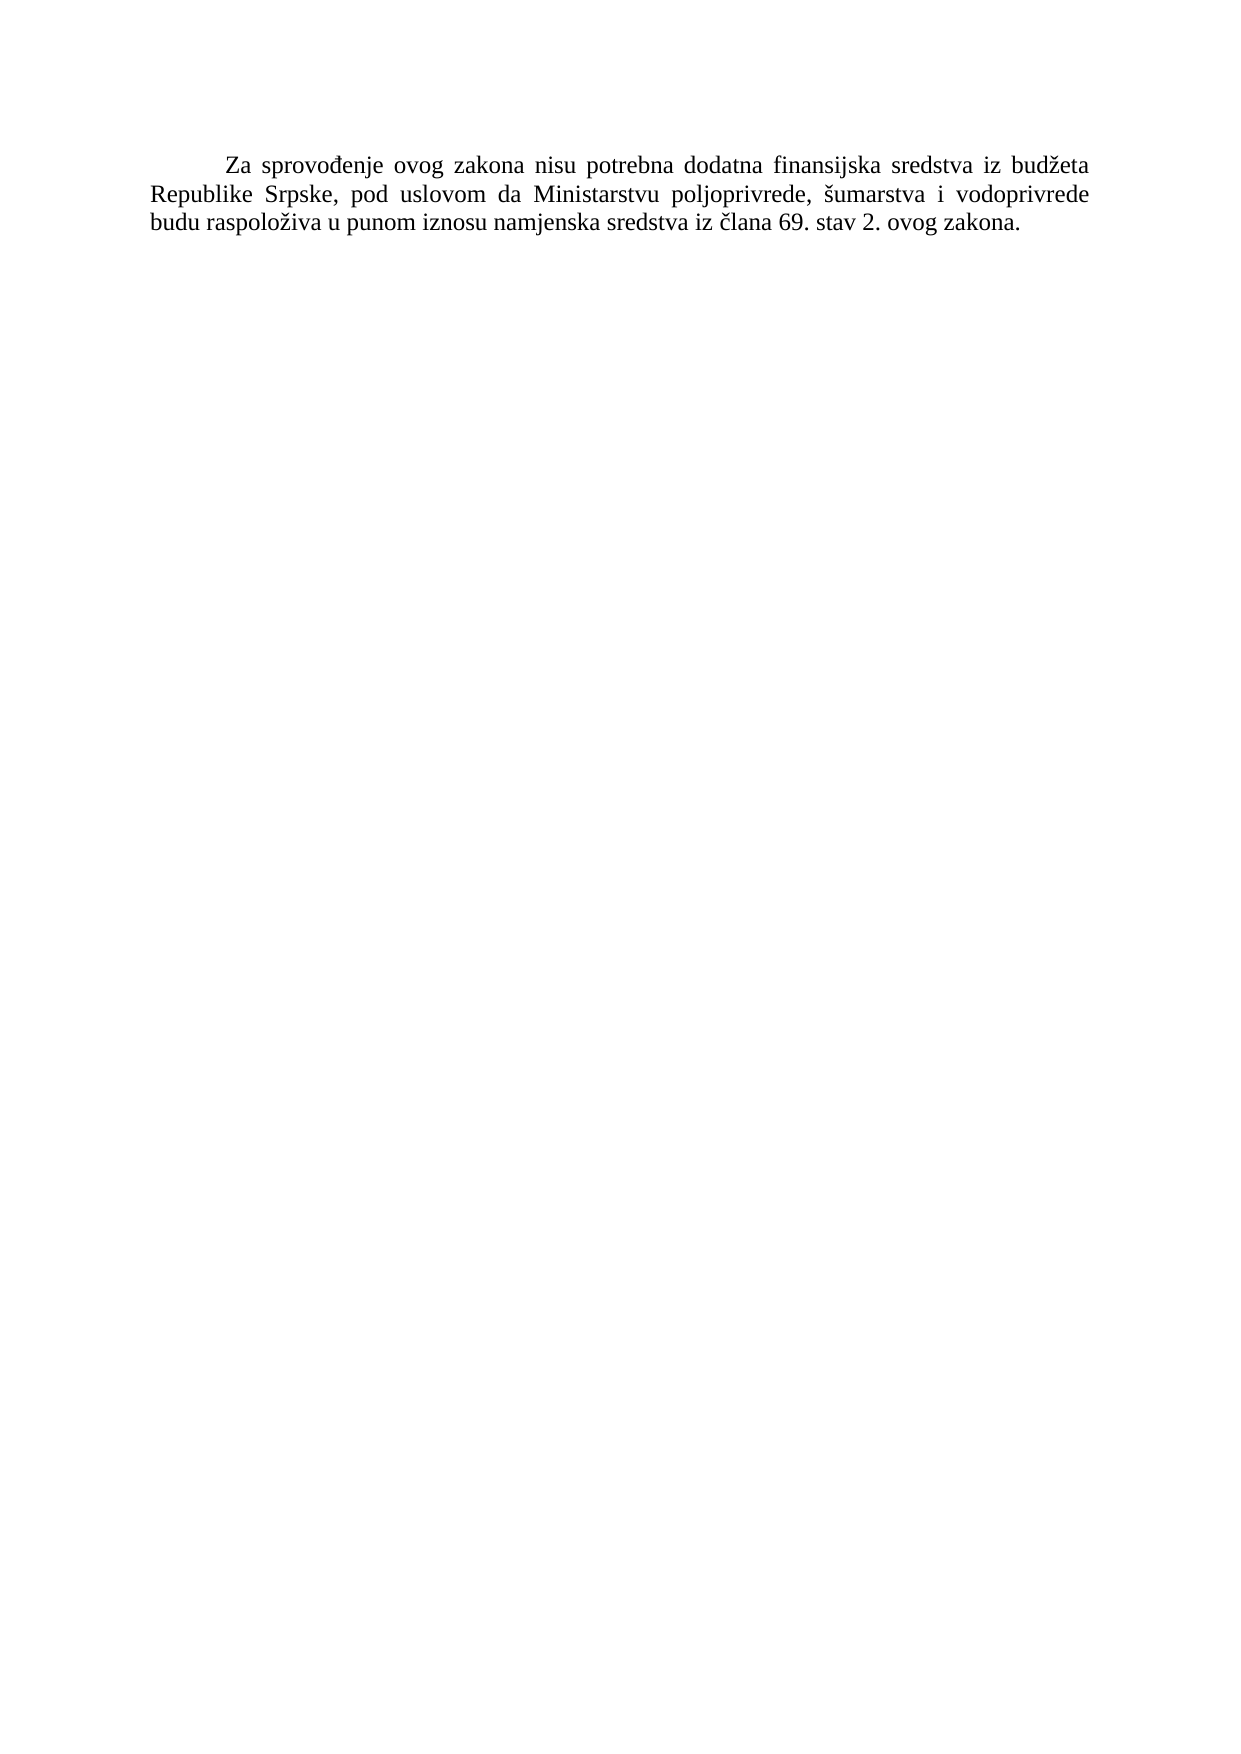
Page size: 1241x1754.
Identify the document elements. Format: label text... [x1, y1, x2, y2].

text Za sprovođenje ovog zakona nisu potrebna dodatna finansijska sredstva iz budžeta Republike Srpske, pod uslovom da Ministarstvu poljoprivrede, šumarstva i vodoprivrede budu raspoloživa u punom iznosu namjenska sredstva iz člana 69. stav 2. ovog zakona. [150, 150, 1090, 236]
